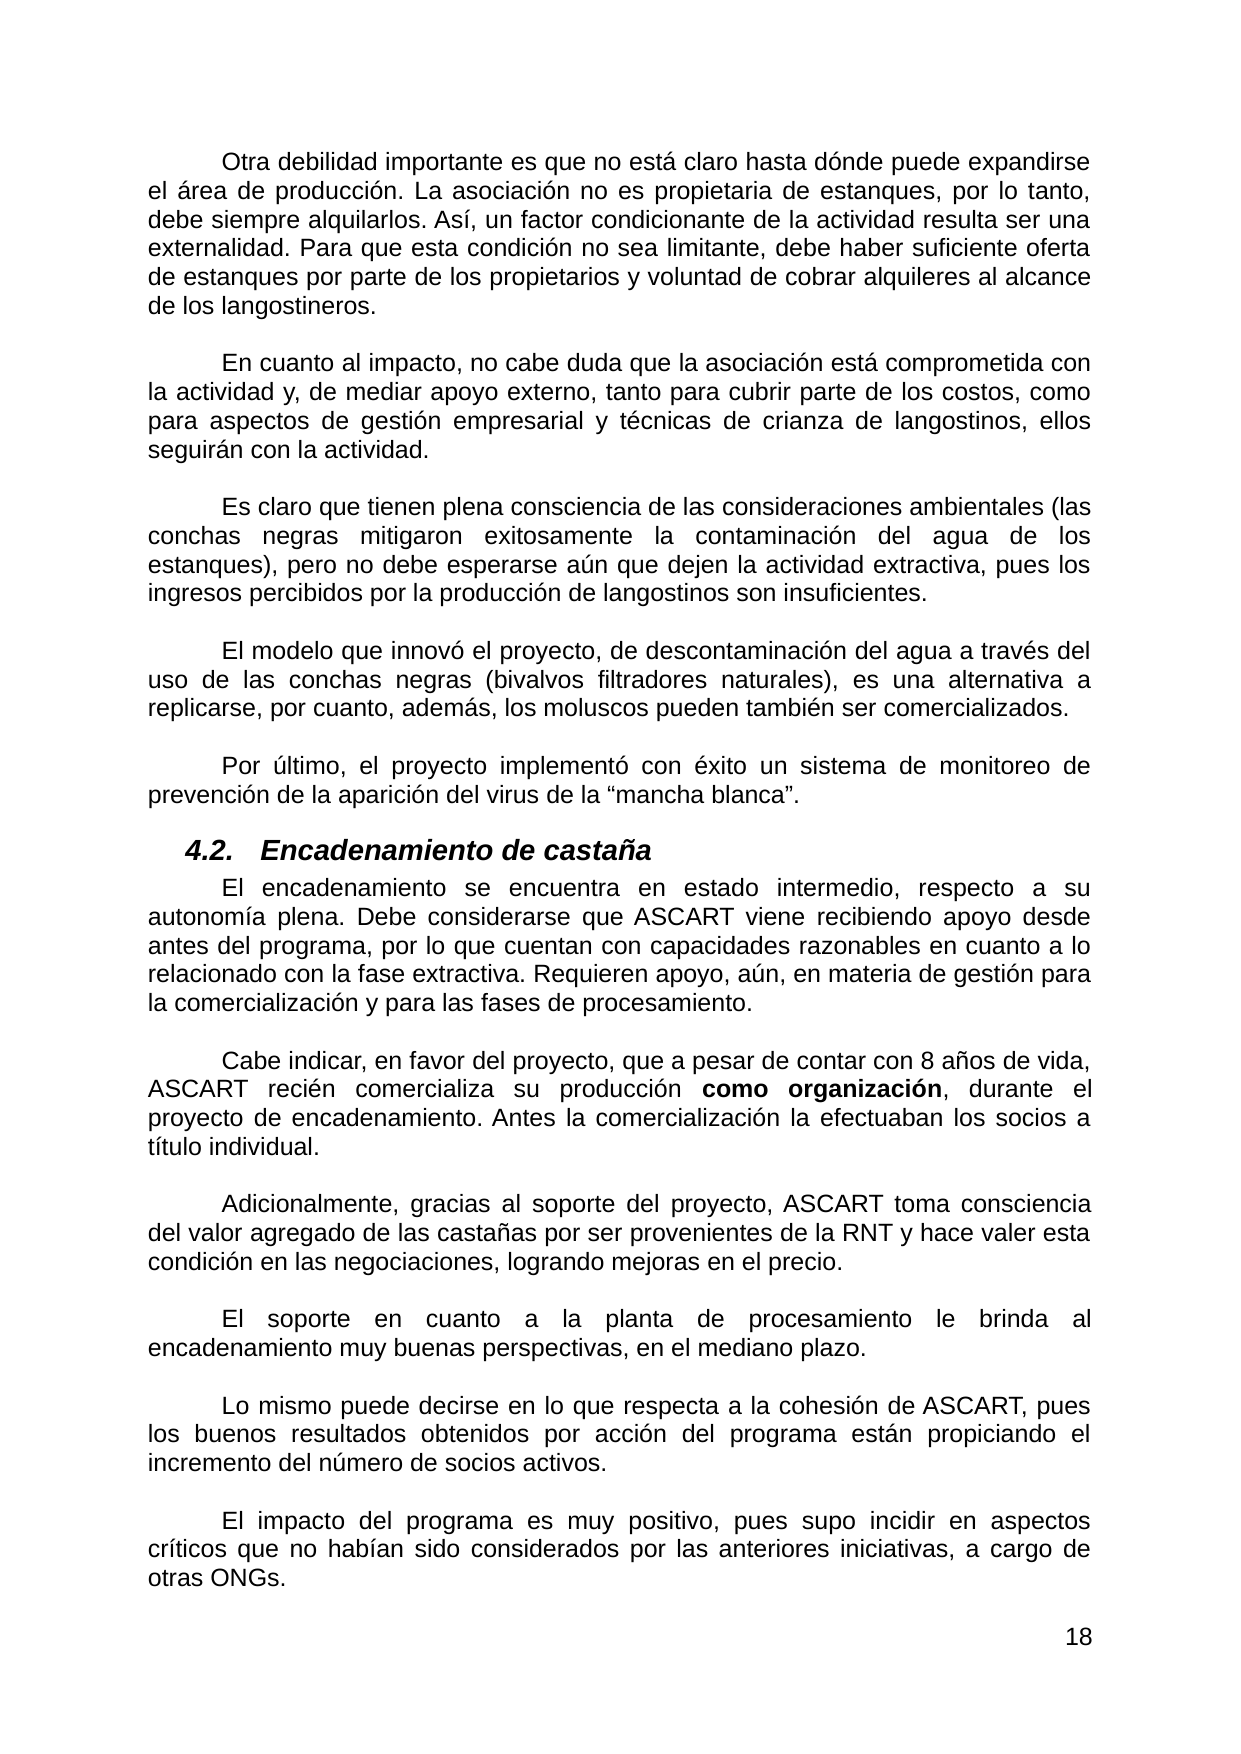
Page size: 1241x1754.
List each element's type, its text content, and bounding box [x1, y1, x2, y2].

subtitle Encadenamiento de castaña [185, 833, 1092, 867]
text Adicionalmente, gracias al soporte del proyecto, ASCART toma consciencia del valor agregado de las castañas por ser provenientes de la RNT y hace valer esta condición en las negociaciones, logrando mejoras en el precio. [148, 1189, 1092, 1276]
text En cuanto al impacto, no cabe duda que la asociación está comprometida con la actividad y, de mediar apoyo externo, tanto para cubrir parte de los costos, como para aspectos de gestión empresarial y técnicas de crianza de langostinos, ellos seguirán con la actividad. [148, 348, 1092, 463]
text Cabe indicar, en favor del proyecto, que a pesar de contar con 8 años de vida, ASCART recién comercializa su producción como organización, durante el proyecto de encadenamiento. Antes la comercialización la efectuaban los socios a título individual. [148, 1046, 1092, 1161]
text Por último, el proyecto implementó con éxito un sistema de monitoreo de prevención de la aparición del virus de la “mancha blanca”. [148, 751, 1092, 808]
text El impacto del programa es muy positivo, pues supo incidir en aspectos críticos que no habían sido considerados por las anteriores iniciativas, a cargo de otras ONGs. [148, 1506, 1092, 1592]
text El modelo que innovó el proyecto, de descontaminación del agua a través del uso de las conchas negras (bivalvos filtradores naturales), es una alternativa a replicarse, por cuanto, además, los moluscos pueden también ser comercializados. [148, 636, 1092, 722]
text Es claro que tienen plena consciencia de las consideraciones ambientales (las conchas negras mitigaron exitosamente la contaminación del agua de los estanques), pero no debe esperarse aún que dejen la actividad extractiva, pues los ingresos percibidos por la producción de langostinos son insuficientes. [148, 492, 1092, 607]
text El encadenamiento se encuentra en estado intermedio, respecto a su autonomía plena. Debe considerarse que ASCART viene recibiendo apoyo desde antes del programa, por lo que cuentan con capacidades razonables en cuanto a lo relacionado con la fase extractiva. Requieren apoyo, aún, en materia de gestión para la comercialización y para las fases de procesamiento. [148, 873, 1092, 1017]
text El soporte en cuanto a la planta de procesamiento le brinda al encadenamiento muy buenas perspectivas, en el mediano plazo. [148, 1304, 1092, 1362]
text Lo mismo puede decirse en lo que respecta a la cohesión de ASCART, pues los buenos resultados obtenidos por acción del programa están propiciando el incremento del número de socios activos. [148, 1391, 1092, 1477]
text Otra debilidad importante es que no está claro hasta dónde puede expandirse el área de producción. La asociación no es propietaria de estanques, por lo tanto, debe siempre alquilarlos. Así, un factor condicionante de la actividad resulta ser una externalidad. Para que esta condición no sea limitante, debe haber suficiente oferta de estanques por parte de los propietarios y voluntad de cobrar alquileres al alcance de los langostineros. [148, 147, 1092, 319]
